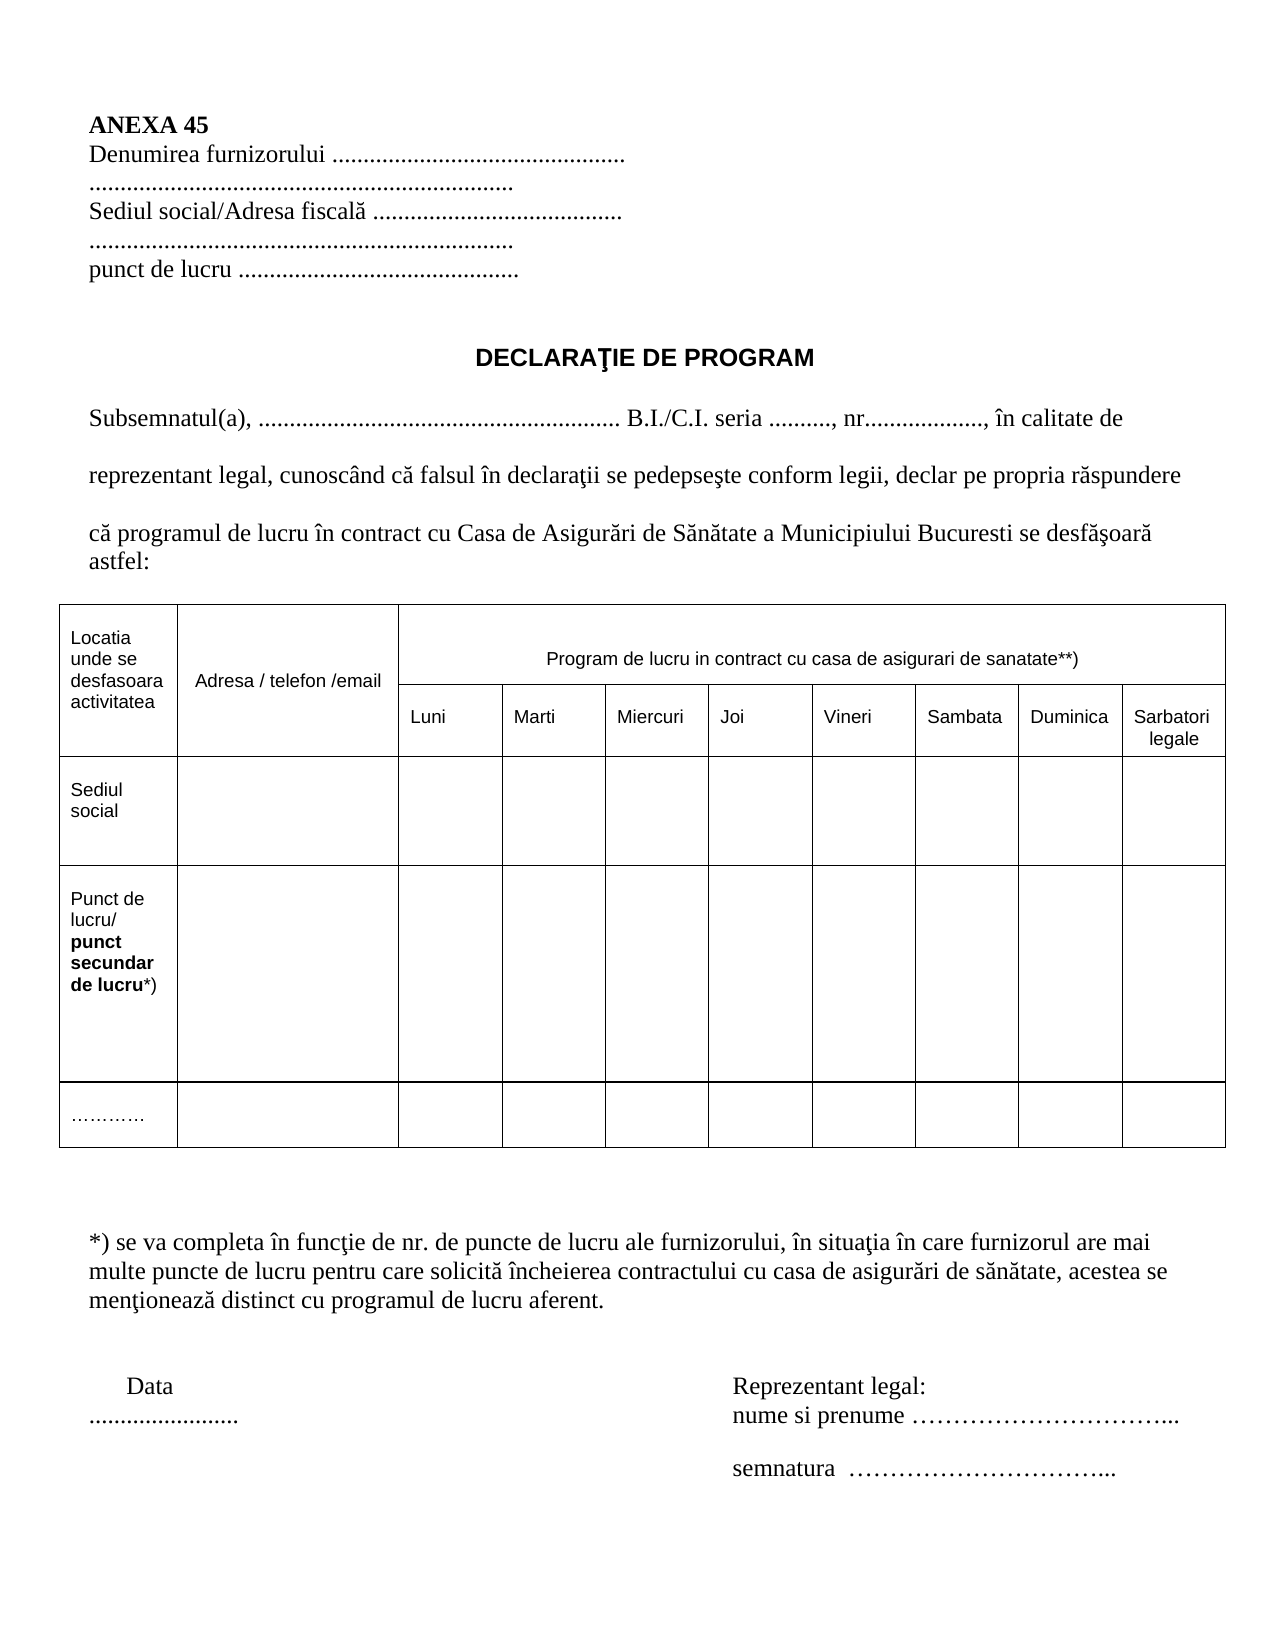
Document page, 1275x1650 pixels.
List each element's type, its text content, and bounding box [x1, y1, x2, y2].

table_cell [399, 757, 502, 865]
table_cell [1123, 757, 1225, 865]
text Subsemnatul(a), .......................................................... B.I./C.I. seria .........., nr..................., în calitate de [89, 403, 1186, 431]
table_cell [606, 866, 708, 1081]
table_cell [1019, 1083, 1122, 1147]
table_cell [916, 866, 1018, 1081]
text că programul de lucru în contract cu Casa de Asigurări de Sănătate a Municipiului Bucuresti se desfăşoară astfel: [89, 518, 1186, 575]
table_cell [1019, 866, 1122, 1081]
text Data Reprezentant legal: [89, 1371, 1186, 1400]
text reprezentant legal, cunoscând că falsul în declaraţii se pedepseşte conform legii, declar pe propria răspundere [89, 460, 1186, 489]
table_cell Marti [503, 685, 605, 756]
table_cell [1019, 757, 1122, 865]
text DECLARAŢIE DE PROGRAM [103, 340, 1186, 374]
table_cell [709, 757, 812, 865]
text *) se va completa în funcţie de nr. de puncte de lucru ale furnizorului, în situaţia în care furnizorul are mai multe puncte de lucru pentru care solicită încheierea contractului cu casa de asigurări de sănătate, acestea se menţionează distinct cu programul de lucru aferent. [89, 1227, 1186, 1313]
table_cell ………… [60, 1083, 177, 1147]
table_header Locatia unde se desfasoara activitatea [60, 605, 177, 756]
table_cell [503, 1083, 605, 1147]
table_cell [916, 757, 1018, 865]
text ANEXA 45 [89, 110, 1186, 139]
table_cell [399, 1083, 502, 1147]
text semnatura …………………………... [89, 1428, 1186, 1481]
text Sediul social/Adresa fiscală ........................................ [89, 196, 1186, 225]
table_cell [606, 757, 708, 865]
table_cell [813, 757, 915, 865]
table_cell [178, 866, 398, 1081]
table_cell [178, 757, 398, 865]
text Denumirea furnizorului ............................................... [89, 139, 1186, 167]
table_cell [709, 866, 812, 1081]
table_header Adresa / telefon /email [178, 605, 398, 756]
table_cell Sambata [916, 685, 1018, 756]
table_cell Miercuri [606, 685, 708, 756]
table_cell [503, 866, 605, 1081]
text punct de lucru ............................................. [89, 254, 1186, 282]
table_cell Duminica [1019, 685, 1122, 756]
text .................................................................... [89, 225, 1186, 254]
table_cell [813, 866, 915, 1081]
table_cell [503, 757, 605, 865]
text .................................................................... [89, 167, 1186, 196]
table_cell [606, 1083, 708, 1147]
table_cell [709, 1083, 812, 1147]
table_cell [399, 866, 502, 1081]
table_cell Joi [709, 685, 812, 756]
table_cell Sediul social [60, 757, 177, 865]
table_cell Luni [399, 685, 502, 756]
table_cell [916, 1083, 1018, 1147]
table_cell [1123, 866, 1225, 1081]
text ........................ nume si prenume …………………………... [89, 1400, 1186, 1428]
table_cell Sarbatori legale [1123, 685, 1225, 756]
table_cell Punct de lucru/ punct secundar de lucru*) [60, 866, 177, 1081]
table_cell [813, 1083, 915, 1147]
table_cell [1123, 1083, 1225, 1147]
table_cell Vineri [813, 685, 915, 756]
table_cell [178, 1083, 398, 1147]
table_header Program de lucru in contract cu casa de asigurari de sanatate**) [399, 605, 1225, 684]
